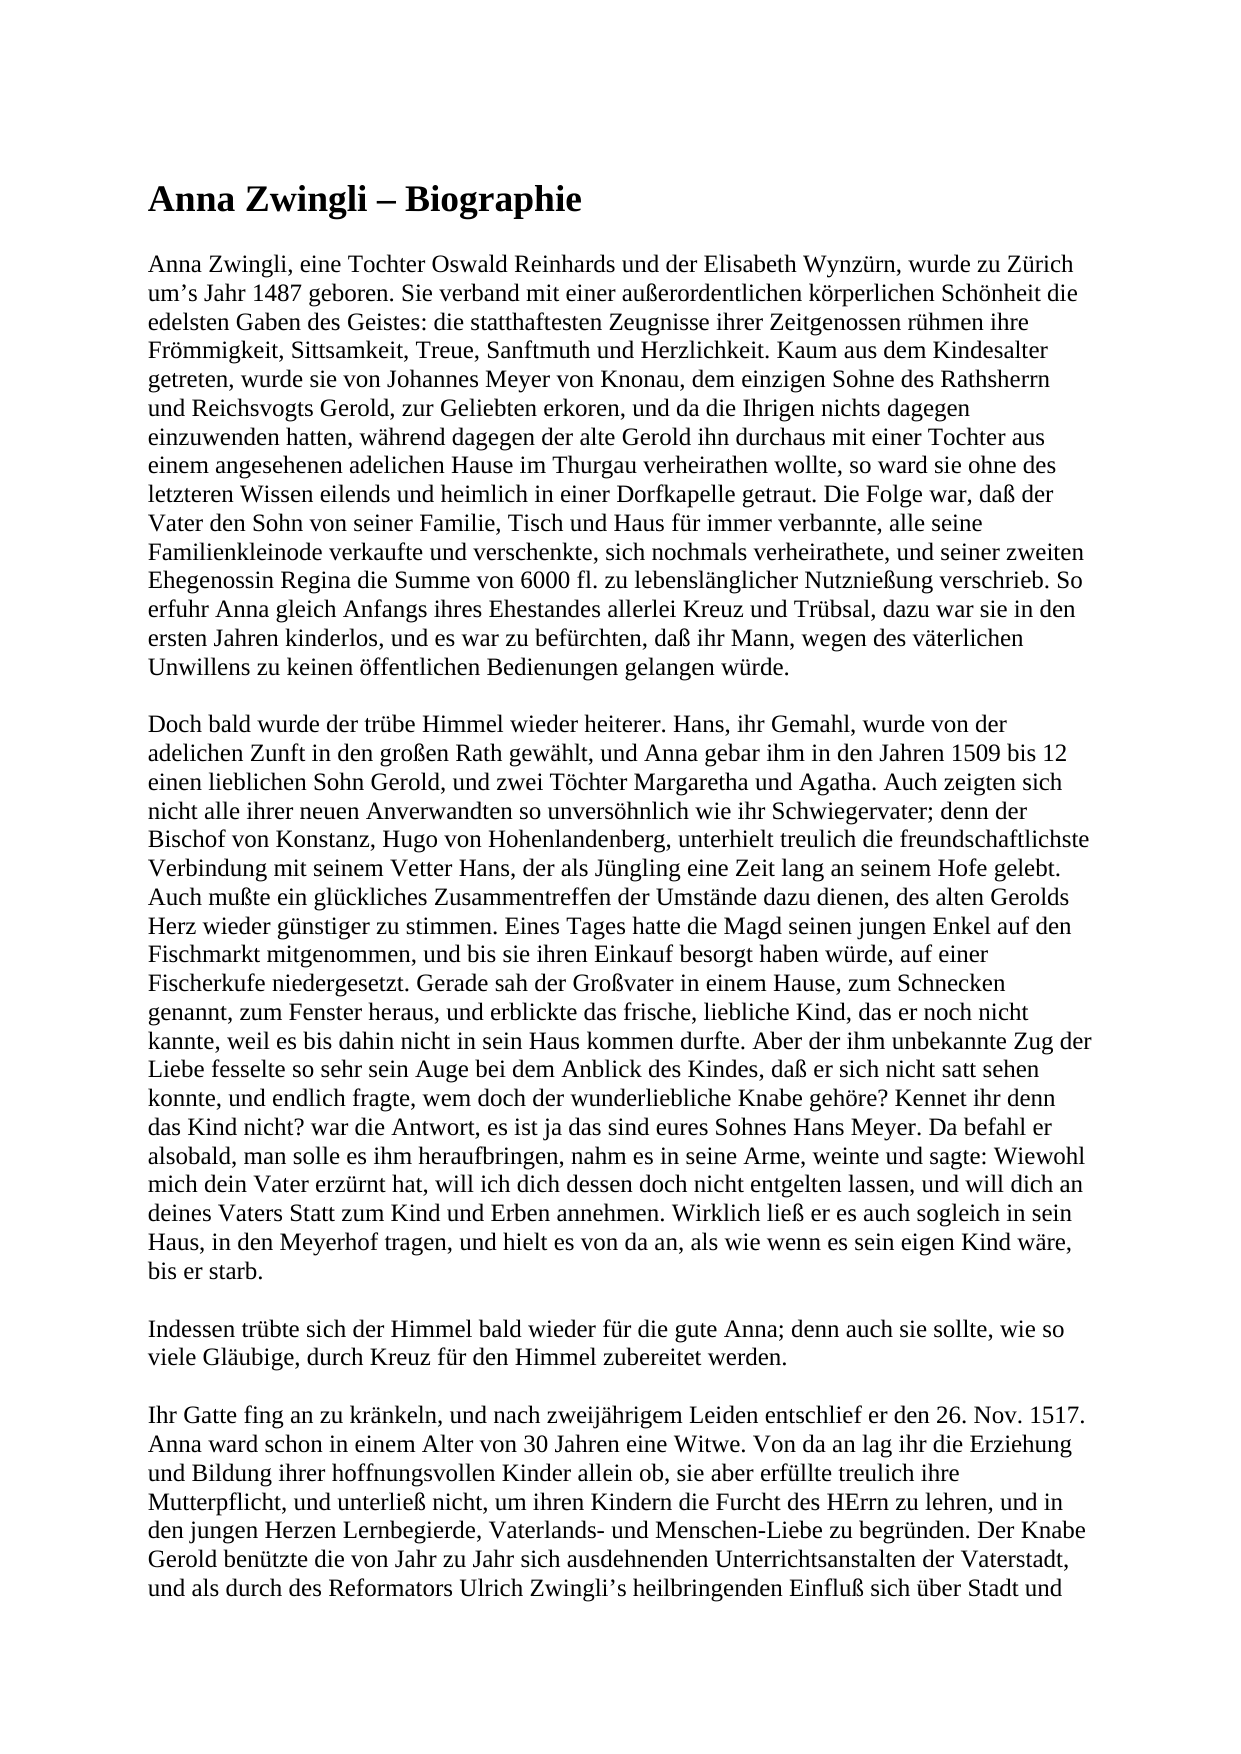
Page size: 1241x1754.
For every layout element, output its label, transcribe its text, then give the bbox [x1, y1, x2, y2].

text Indessen trübte sich der Himmel bald wieder für die gute Anna; denn auch sie sollte, wie so viele Gläubige, durch Kreuz für den Himmel zubereitet werden. [148, 1314, 1093, 1371]
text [148, 1400, 1093, 1602]
text Anna Zwingli, eine Tochter Oswald Reinhards und der Elisabeth Wynzürn, wurde zu Zürich um’s Jahr 1487 geboren. Sie verband mit einer außerordentlichen körperlichen Schönheit die edelsten Gaben des Geistes: die statthaftesten Zeugnisse ihrer Zeitgenossen rühmen ihre Frömmigkeit, Sittsamkeit, Treue, Sanftmuth und Herzlichkeit. Kaum aus dem Kindesalter getreten, wurde sie von Johannes Meyer von Knonau, dem einzigen Sohne des Rathsherrn und Reichsvogts Gerold, zur Geliebten erkoren, und da die Ihrigen nichts dagegen einzuwenden hatten, während dagegen der alte Gerold ihn durchaus mit einer Tochter aus einem angesehenen adelichen Hause im Thurgau verheirathen wollte, so ward sie ohne des letzteren Wissen eilends und heimlich in einer Dorfkapelle getraut. Die Folge war, daß der Vater den Sohn von seiner Familie, Tisch und Haus für immer verbannte, alle seine Familienkleinode verkaufte und verschenkte, sich nochmals verheirathete, und seiner zweiten Ehegenossin Regina die Summe von 6000 fl. zu lebenslänglicher Nutznießung verschrieb. So erfuhr Anna gleich Anfangs ihres Ehestandes allerlei Kreuz und Trübsal, dazu war sie in den ersten Jahren kinderlos, und es war zu befürchten, daß ihr Mann, wegen des väterlichen Unwillens zu keinen öffentlichen Bedienungen gelangen würde. [148, 249, 1093, 680]
text Doch bald wurde der trübe Himmel wieder heiterer. Hans, ihr Gemahl, wurde von der adelichen Zunft in den großen Rath gewählt, und Anna gebar ihm in den Jahren 1509 bis 12 einen lieblichen Sohn Gerold, und zwei Töchter Margaretha und Agatha. Auch zeigten sich nicht alle ihrer neuen Anverwandten so unversöhnlich wie ihr Schwiegervater; denn der Bischof von Konstanz, Hugo von Hohenlandenberg, unterhielt treulich die freundschaftlichste Verbindung mit seinem Vetter Hans, der als Jüngling eine Zeit lang an seinem Hofe gelebt. Auch mußte ein glückliches Zusammentreffen der Umstände dazu dienen, des alten Gerolds Herz wieder günstiger zu stimmen. Eines Tages hatte die Magd seinen jungen Enkel auf den Fischmarkt mitgenommen, und bis sie ihren Einkauf besorgt haben würde, auf einer Fischerkufe niedergesetzt. Gerade sah der Großvater in einem Hause, zum Schnecken genannt, zum Fenster heraus, und erblickte das frische, liebliche Kind, das er noch nicht kannte, weil es bis dahin nicht in sein Haus kommen durfte. Aber der ihm unbekannte Zug der Liebe fesselte so sehr sein Auge bei dem Anblick des Kindes, daß er sich nicht satt sehen konnte, und endlich fragte, wem doch der wunderliebliche Knabe gehöre? Kennet ihr denn das Kind nicht? war die Antwort, es ist ja das sind eures Sohnes Hans Meyer. Da befahl er alsobald, man solle es ihm heraufbringen, nahm es in seine Arme, weinte und sagte: Wiewohl mich dein Vater erzürnt hat, will ich dich dessen doch nicht entgelten lassen, und will dich an deines Vaters Statt zum Kind und Erben annehmen. Wirklich ließ er es auch sogleich in sein Haus, in den Meyerhof tragen, und hielt es von da an, als wie wenn es sein eigen Kind wäre, bis er starb. [148, 709, 1093, 1284]
subtitle Anna Zwingli – Biographie [148, 177, 1093, 220]
